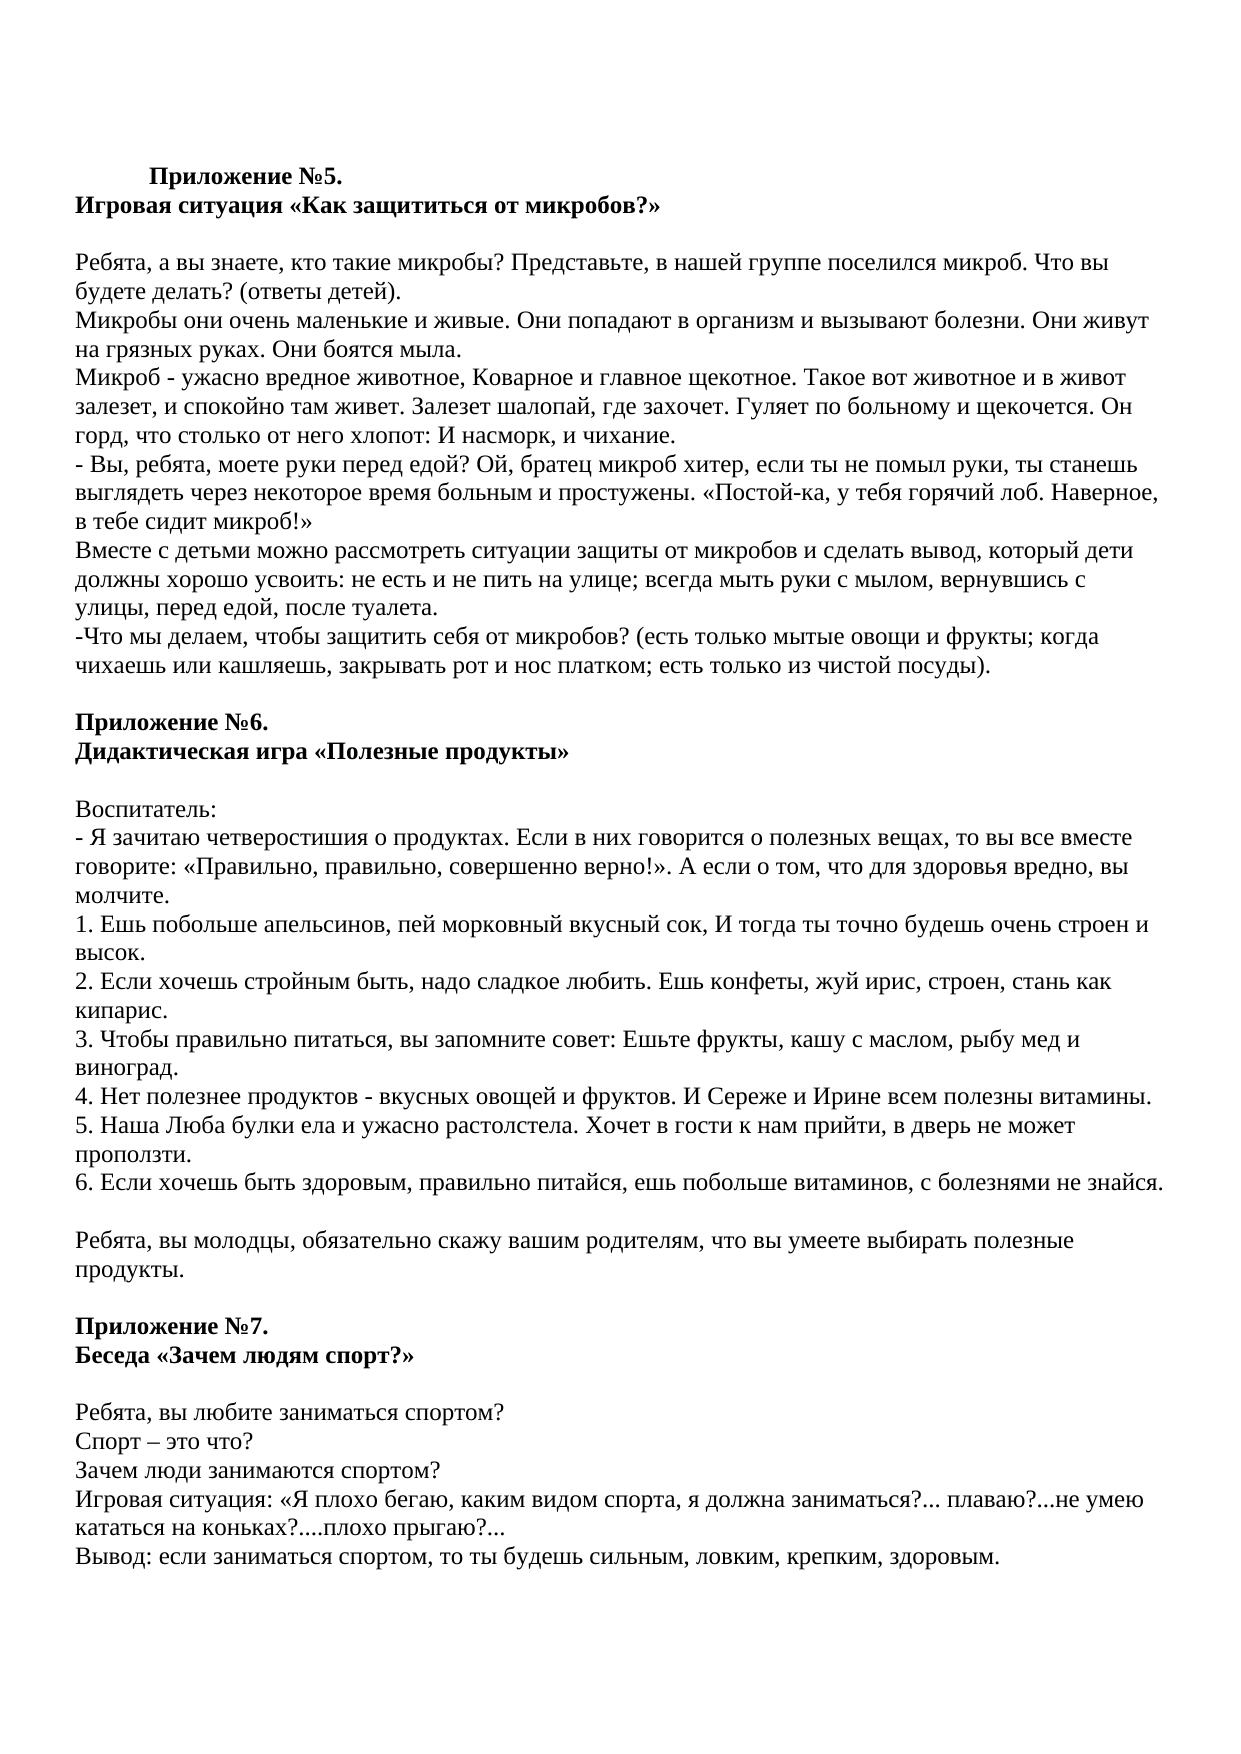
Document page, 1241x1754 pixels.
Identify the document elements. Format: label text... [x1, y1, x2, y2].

text Приложение №5. Игровая ситуация «Как защититься от микробов?» Ребята, а вы знаете, кто такие микробы? Представьте, в нашей группе поселился микроб. Что вы будете делать? (ответы детей). Микробы они очень маленькие и живые. Они попадают в организм и вызывают болезни. Они живут на грязных руках. Они боятся мыла. Микроб - ужасно вредное животное, Коварное и главное щекотное. Такое вот животное и в живот залезет, и спокойно там живет. Залезет шалопай, где захочет. Гуляет по больному и щекочется. Он горд, что столько от него хлопот: И насморк, и чихание. - Вы, ребята, моете руки перед едой? Ой, братец микроб хитер, если ты не помыл руки, ты станешь выглядеть через некоторое время больным и простужены. «Постой-ка, у тебя горячий лоб. Наверное, в тебе сидит микроб!» Вместе с детьми можно рассмотреть ситуации защиты от микробов и сделать вывод, который дети должны хорошо усвоить: не есть и не пить на улице; всегда мыть руки с мылом, вернувшись с улицы, перед едой, после туалета. -Что мы делаем, чтобы защитить себя от микробов? (есть только мытые овощи и фрукты; когда чихаешь или кашляешь, закрывать рот и нос платком; есть только из чистой посуды). Приложение №6. Дидактическая игра «Полезные продукты» Воспитатель: - Я зачитаю четверостишия о продуктах. Если в них говорится о полезных вещах, то вы все вместе говорите: «Правильно, правильно, совершенно верно!». А если о том, что для здоровья вредно, вы молчите. 1. Ешь побольше апельсинов, пей морковный вкусный сок, И тогда ты точно будешь очень строен и высок. 2. Если хочешь стройным быть, надо сладкое любить. Ешь конфеты, жуй ирис, строен, стань как кипарис. 3. Чтобы правильно питаться, вы запомните совет: Ешьте фрукты, кашу с маслом, рыбу мед и виноград. 4. Нет полезнее продуктов - вкусных овощей и фруктов. И Сереже и Ирине всем полезны витамины. 5. Наша Люба булки ела и ужасно растолстела. Хочет в гости к нам прийти, в дверь не может проползти. 6. Если хочешь быть здоровым, правильно питайся, ешь побольше витаминов, с болезнями не знайся. Ребята, вы молодцы, обязательно скажу вашим родителям, что вы умеете выбирать полезные продукты. Приложение №7. Беседа «Зачем людям спорт?» Ребята, вы любите заниматься спортом? Спорт – это что? Зачем люди занимаются спортом? Игровая ситуация: «Я плохо бегаю, каким видом спорта, я должна заниматься?... плаваю?...не умею кататься на коньках?....плохо прыгаю?... Вывод: если заниматься спортом, то ты будешь сильным, ловким, крепким, здоровым. [75, 161, 1165, 1598]
